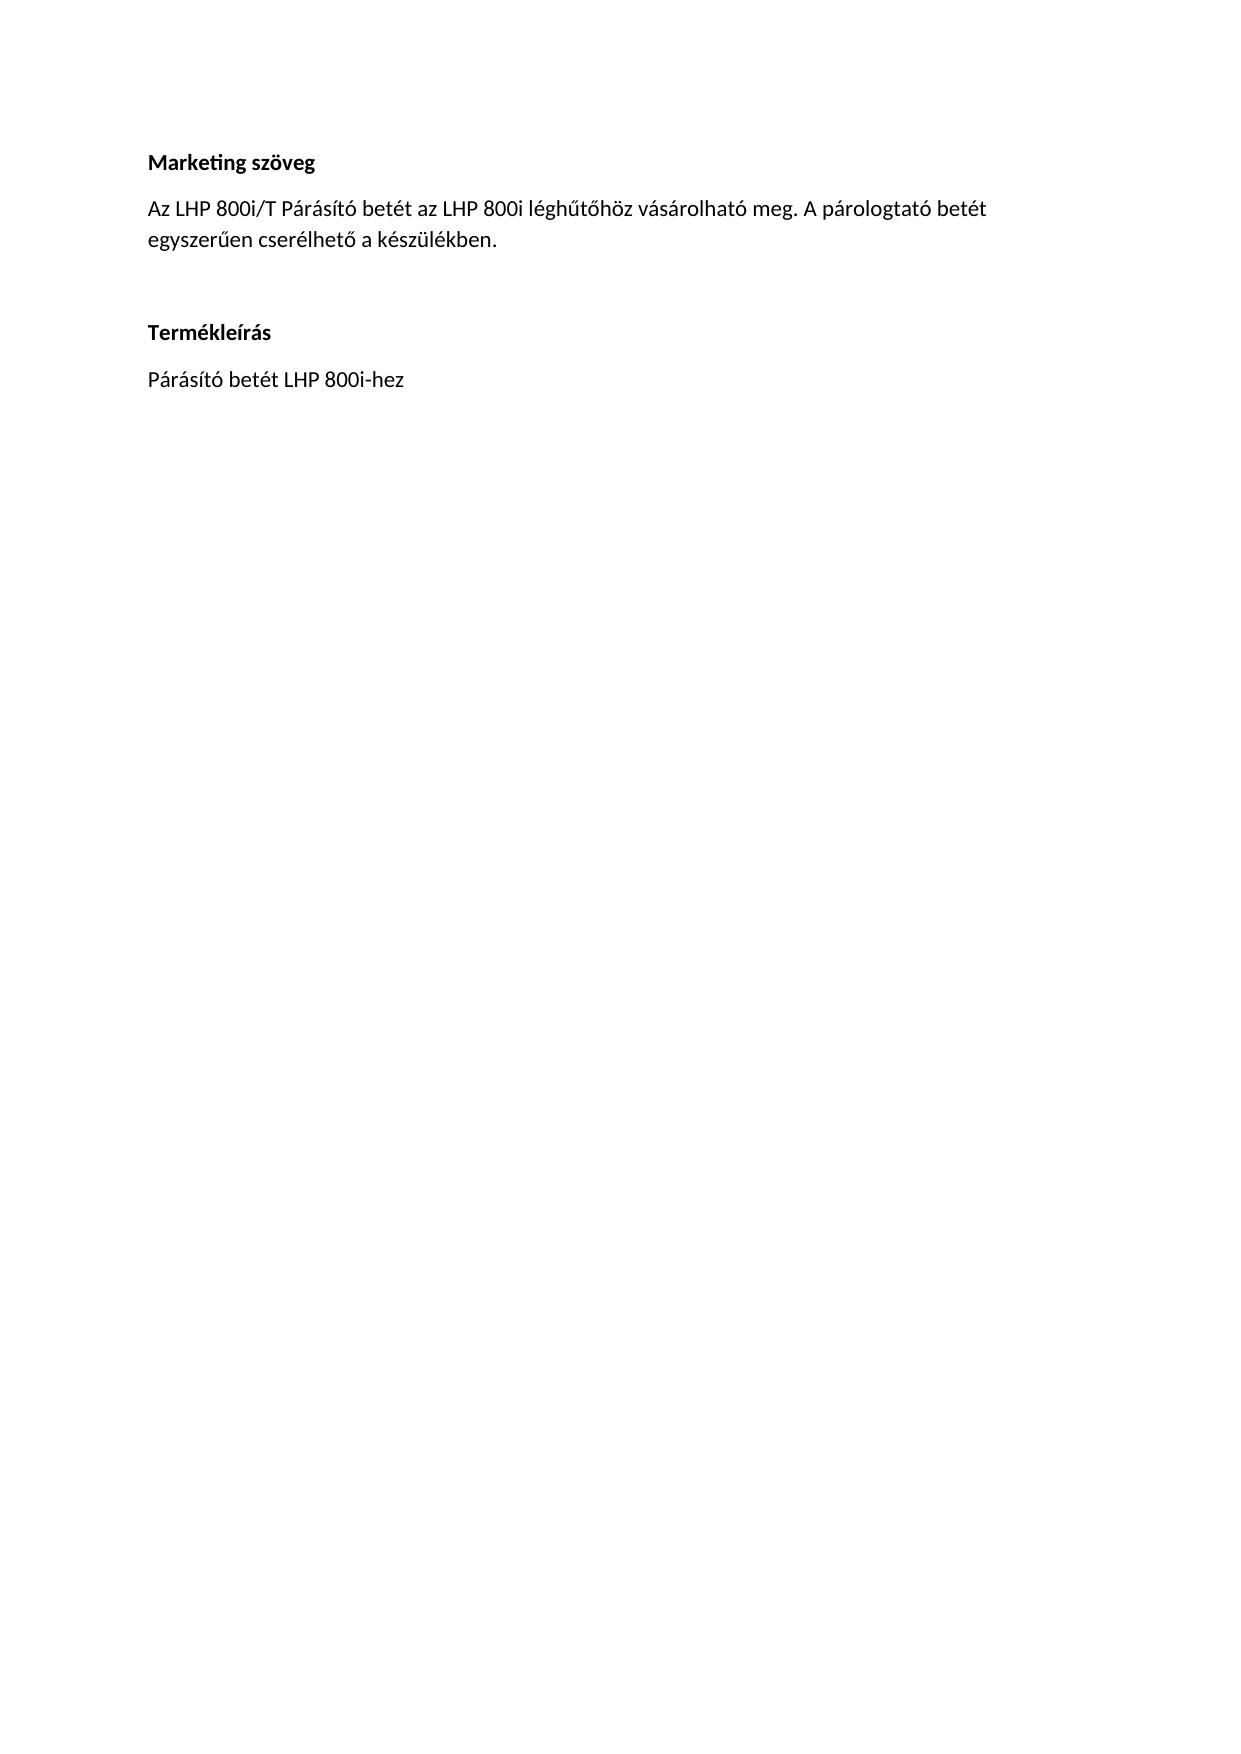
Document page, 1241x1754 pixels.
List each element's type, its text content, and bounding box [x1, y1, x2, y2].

text Termékleírás [148, 318, 1093, 346]
text Párásító betét LHP 800i-hez [148, 365, 1093, 393]
text Az LHP 800i/T Párásító betét az LHP 800i léghűtőhöz vásárolható meg. A párologtató betét egyszerűen cserélhető a készülékben. [148, 194, 1093, 253]
text Marketing szöveg [148, 148, 1093, 176]
